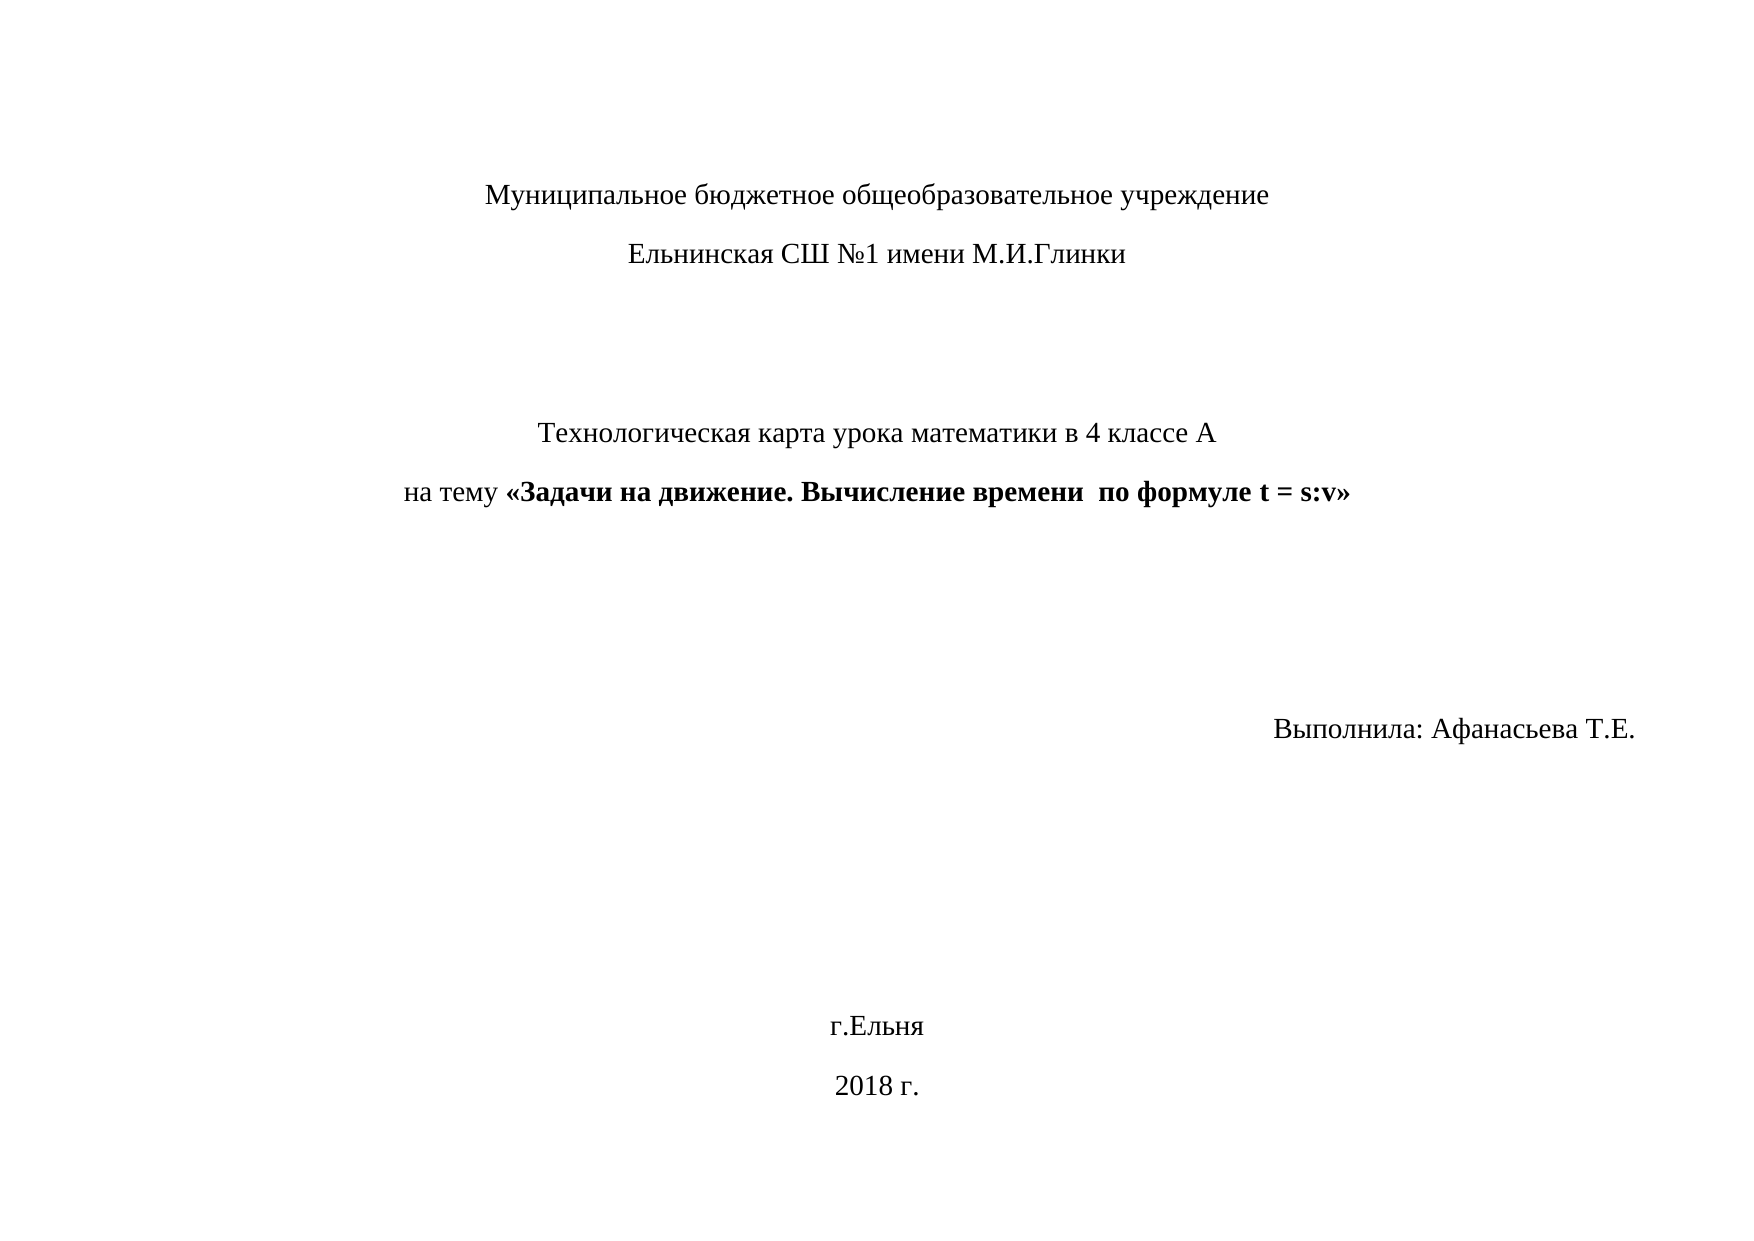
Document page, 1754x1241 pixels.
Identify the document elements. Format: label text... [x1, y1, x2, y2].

text Муниципальное бюджетное общеобразовательное учреждение [118, 177, 1636, 211]
text Ельнинская СШ №1 имени М.И.Глинки [118, 237, 1636, 270]
text 2018 г. [118, 1068, 1636, 1101]
text Выполнила: Афанасьева Т.Е. [118, 712, 1636, 745]
text на тему «Задачи на движение. Вычисление времени по формуле t = s:v» [118, 474, 1636, 508]
text г.Ельня [118, 1008, 1636, 1042]
text Технологическая карта урока математики в 4 классе А [118, 415, 1636, 448]
